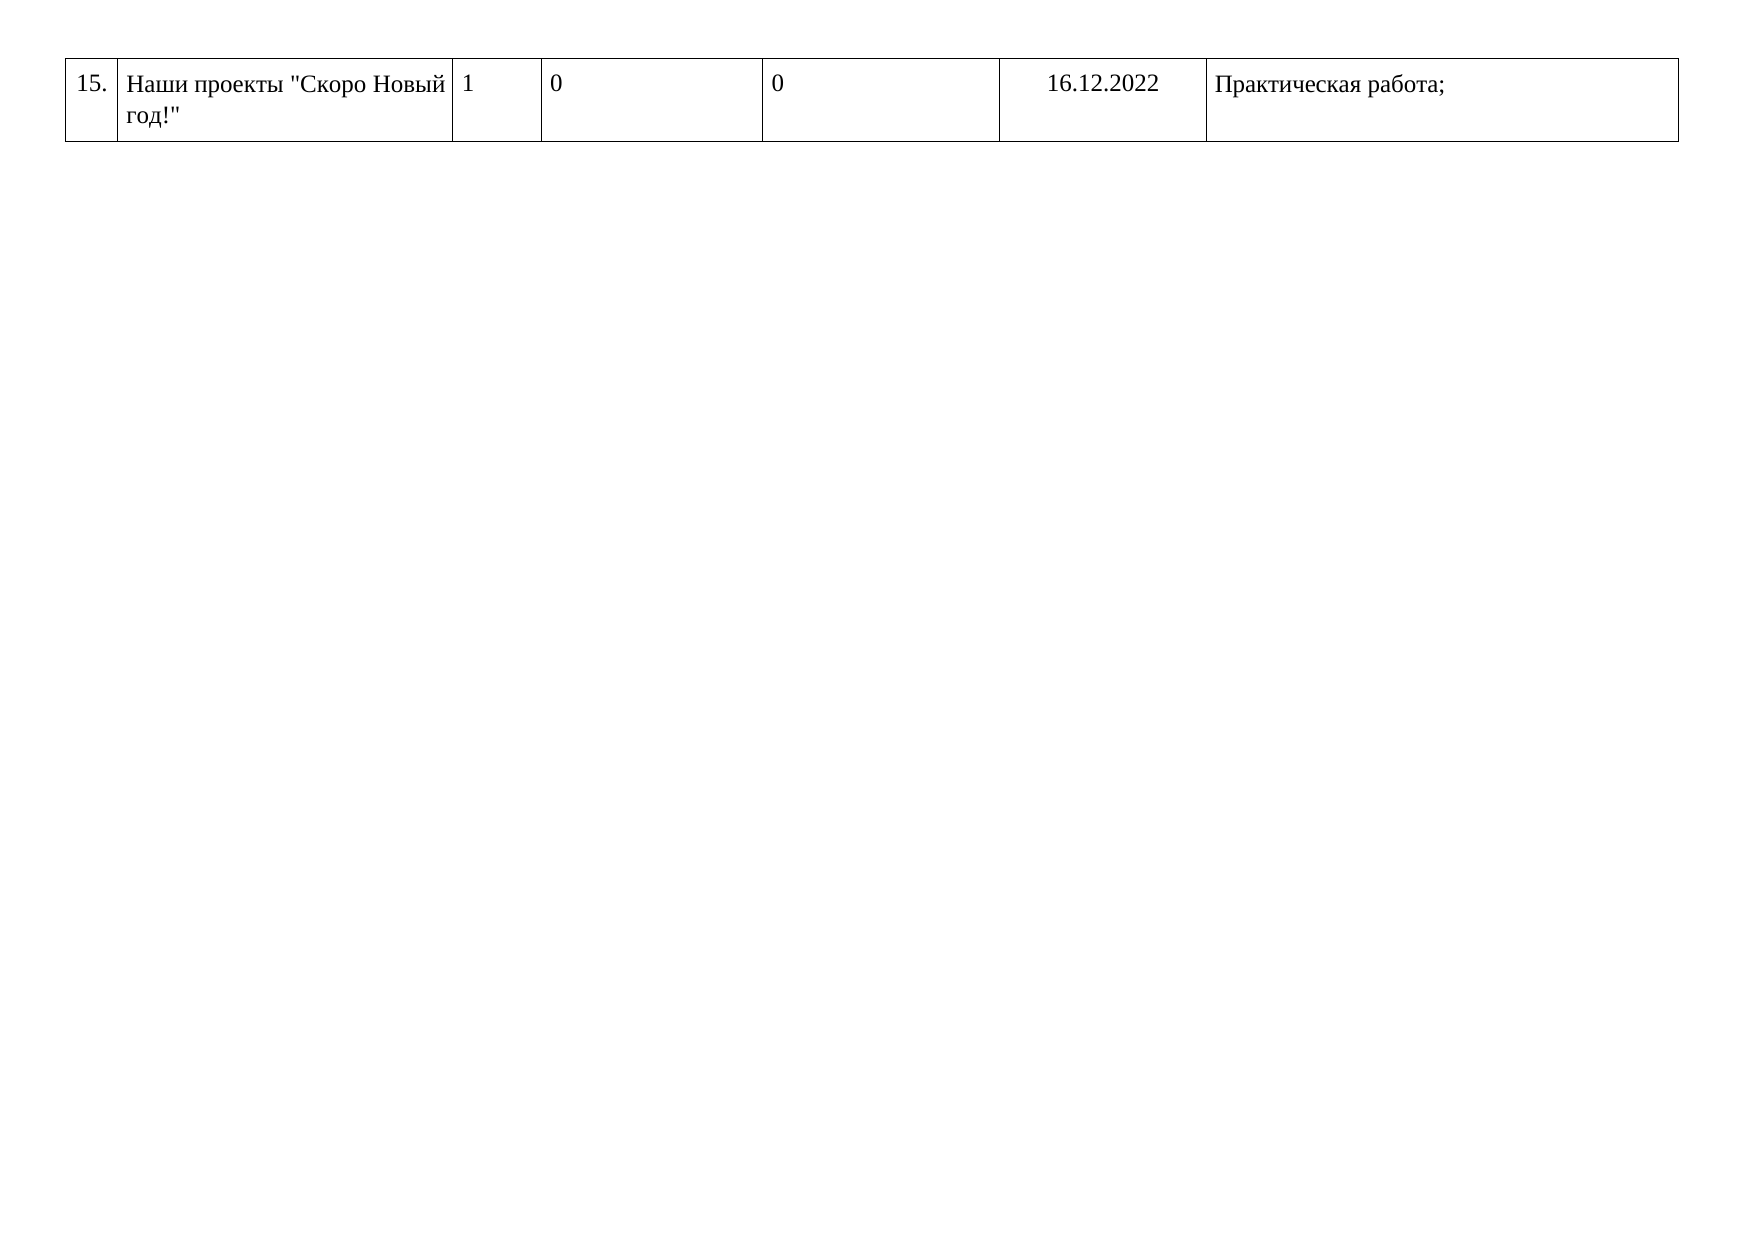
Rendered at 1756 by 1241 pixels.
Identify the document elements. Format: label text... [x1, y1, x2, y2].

table_cell 0 [763, 59, 999, 141]
table_cell Наши проекты "Скоро Новый год!" [118, 59, 452, 141]
table_cell 0 [542, 59, 762, 141]
table_cell 1 [453, 59, 541, 141]
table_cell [1207, 59, 1678, 141]
table_cell 16.12.2022 [1000, 59, 1206, 141]
table_cell 15. [66, 59, 117, 141]
